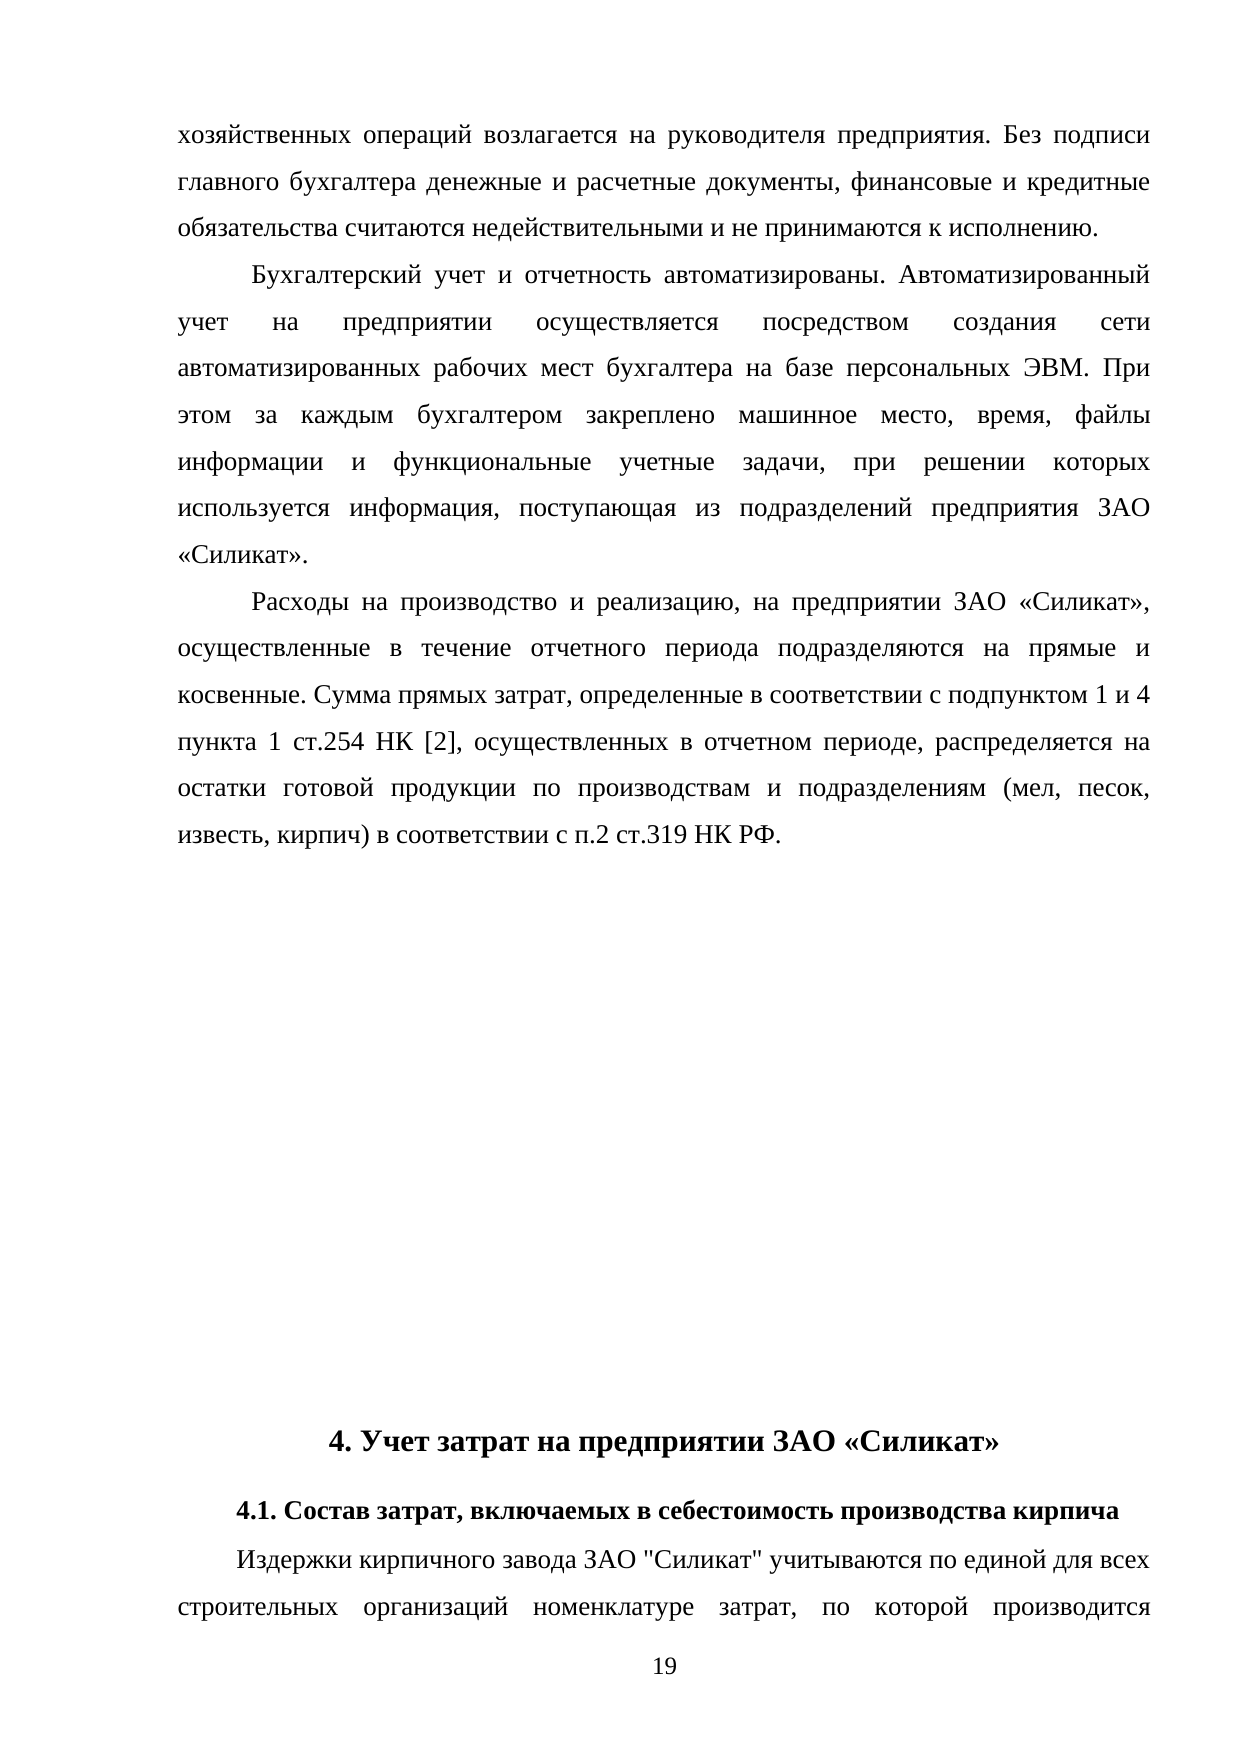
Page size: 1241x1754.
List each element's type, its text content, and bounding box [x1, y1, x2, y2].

text 4. Учет затрат на предприятии ЗАО «Силикат» [177, 1422, 1152, 1458]
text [177, 118, 1152, 243]
text 4.1. Состав затрат, включаемых в себестоимость производства кирпича [177, 1494, 1152, 1525]
text Бухгалтерский учет и отчетность автоматизированы. Автоматизированный учет на предприятии осуществляется посредством создания сети автоматизированных рабочих мест бухгалтера на базе персональных ЭВМ. При этом за каждым бухгалтером закреплено машинное место, время, файлы информации и функциональные учетные задачи, при решении которых используется информация, поступающая из подразделений предприятия ЗАО «Силикат». [177, 258, 1152, 569]
text Расходы на производство и реализацию, на предприятии ЗАО «Силикат», осуществленные в течение отчетного периода подразделяются на прямые и косвенные. Сумма прямых затрат, определенные в соответствии с подпунктом 1 и 4 пункта 1 ст.254 НК [2], осуществленных в отчетном периоде, распределяется на остатки готовой продукции по производствам и подразделениям (мел, песок, известь, кирпич) в соответствии с п.2 ст.319 НК РФ. [177, 585, 1152, 849]
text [177, 1543, 1152, 1621]
